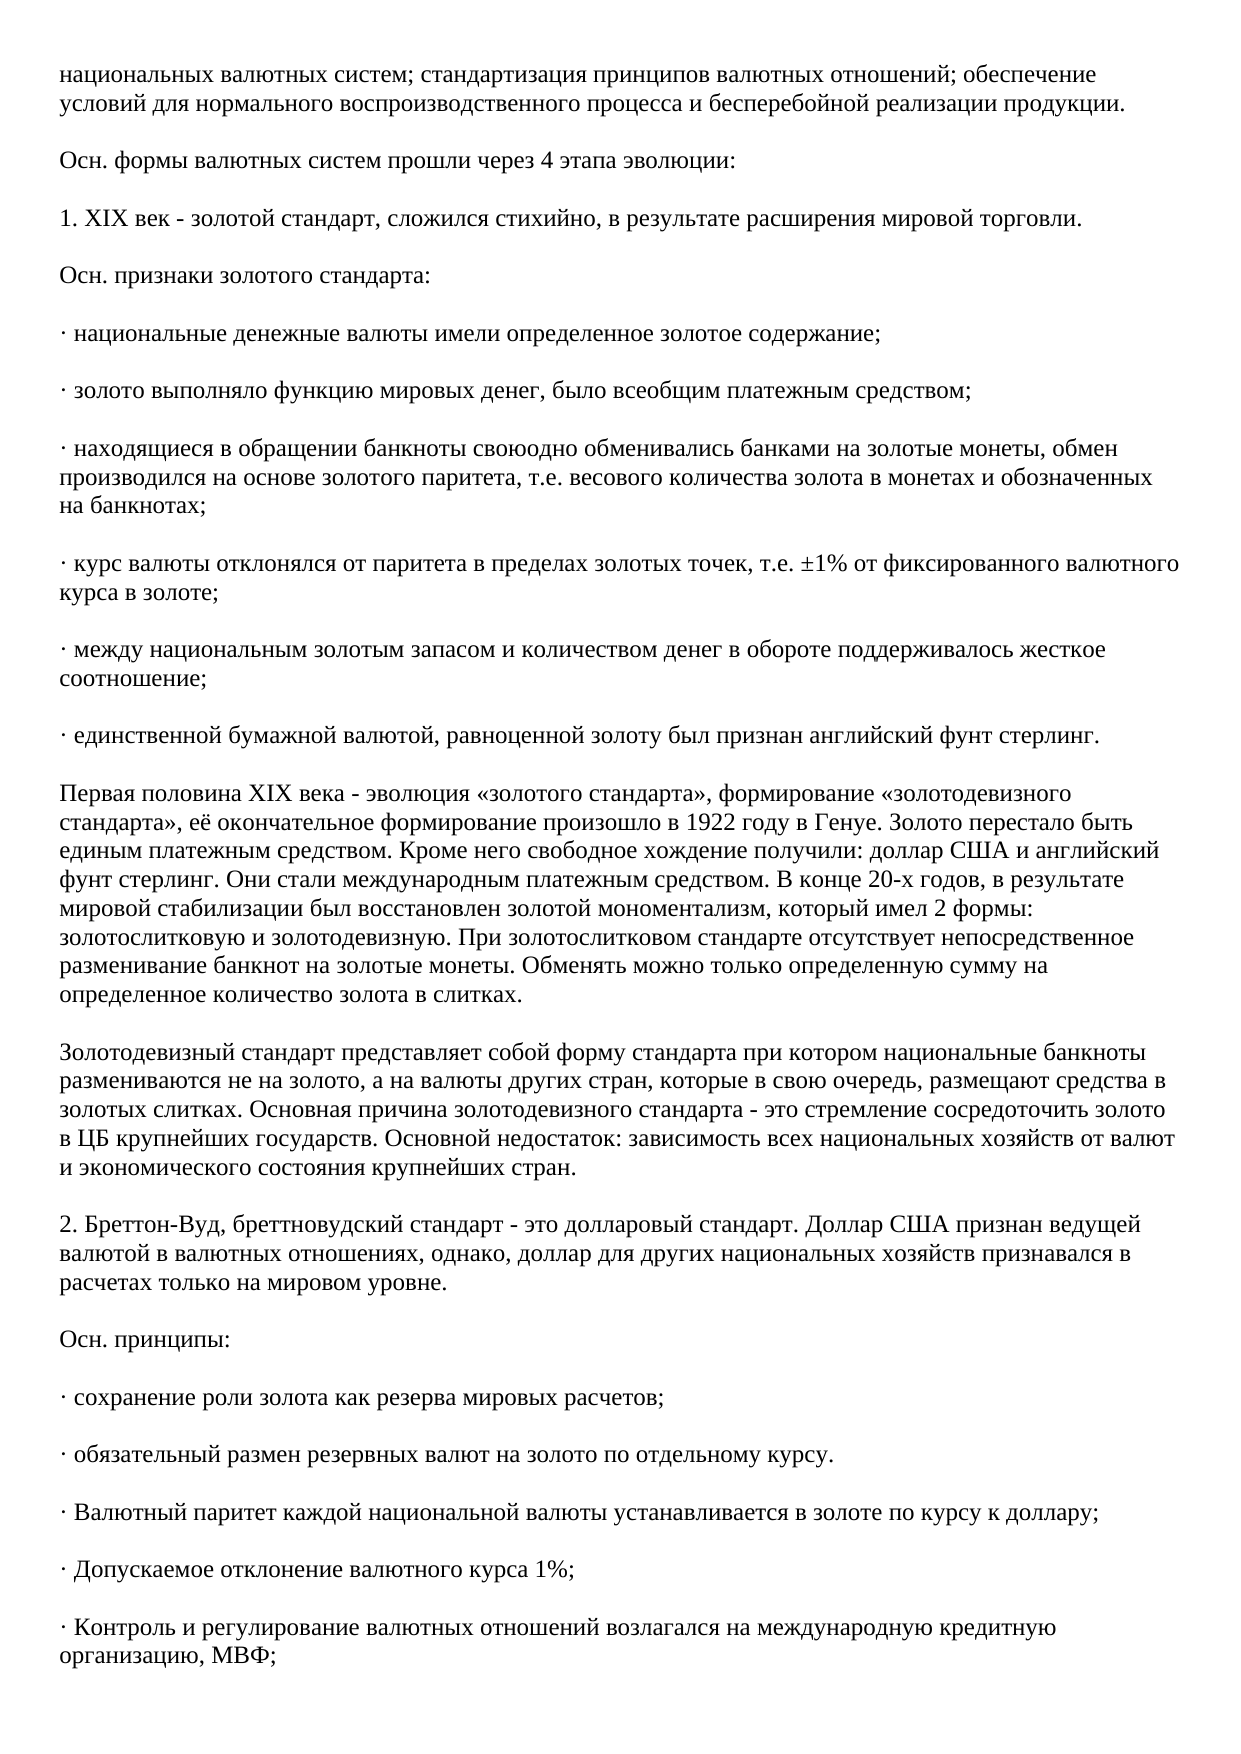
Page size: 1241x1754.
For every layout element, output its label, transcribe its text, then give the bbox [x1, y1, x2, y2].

text · Допускаемое отклонение валютного курса 1%; [59, 1554, 1181, 1583]
text Осн. принципы: [59, 1324, 1181, 1353]
text · Валютный паритет каждой национальной валюты устанавливается в золоте по курсу к доллару; [59, 1497, 1181, 1525]
text Осн. признаки золотого стандарта: [59, 260, 1181, 289]
text · национальные денежные валюты имели определенное золотое содержание; [59, 318, 1181, 347]
text · обязательный размен резервных валют на золото по отдельному курсу. [59, 1439, 1181, 1468]
text · Контроль и регулирование валютных отношений возлагался на международную кредитную организацию, МВФ; [59, 1612, 1181, 1669]
text 2. Бреттон-Вуд, бреттновудский стандарт - это долларовый стандарт. Доллар США признан ведущей валютой в валютных отношениях, однако, доллар для других национальных хозяйств признавался в расчетах только на мировом уровне. [59, 1209, 1181, 1295]
text 1. XIX век - золотой стандарт, сложился стихийно, в результате расширения мировой торговли. [59, 203, 1181, 232]
text Осн. формы валютных систем прошли через 4 этапа эволюции: [59, 145, 1181, 174]
text · находящиеся в обращении банкноты своюодно обменивались банками на золотые монеты, обмен производился на основе золотого паритета, т.е. весового количества золота в монетах и обозначенных на банкнотах; [59, 433, 1181, 519]
text · между национальным золотым запасом и количеством денег в обороте поддерживалось жесткое соотношение; [59, 634, 1181, 692]
text · золото выполняло функцию мировых денег, было всеобщим платежным средством; [59, 375, 1181, 404]
text · единственной бумажной валютой, равноценной золоту был признан английский фунт стерлинг. [59, 720, 1181, 749]
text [59, 59, 1181, 117]
text Золотодевизный стандарт представляет собой форму стандарта при котором национальные банкноты размениваются не на золото, а на валюты других стран, которые в свою очередь, размещают средства в золотых слитках. Основная причина золотодевизного стандарта - это стремление сосредоточить золото в ЦБ крупнейших государств. Основной недостаток: зависимость всех национальных хозяйств от валют и экономического состояния крупнейших стран. [59, 1037, 1181, 1180]
text · курс валюты отклонялся от паритета в пределах золотых точек, т.е. ±1% от фиксированного валютного курса в золоте; [59, 548, 1181, 605]
text · сохранение роли золота как резерва мировых расчетов; [59, 1382, 1181, 1410]
text Первая половина XIX века - эволюция «золотого стандарта», формирование «золотодевизного стандарта», её окончательное формирование произошло в 1922 году в Генуе. Золото перестало быть единым платежным средством. Кроме него свободное хождение получили: доллар США и английский фунт стерлинг. Они стали международным платежным средством. В конце 20-х годов, в результате мировой стабилизации был восстановлен золотой мономентализм, который имел 2 формы: золотослитковую и золотодевизную. При золотослитковом стандарте отсутствует непосредственное разменивание банкнот на золотые монеты. Обменять можно только определенную сумму на определенное количество золота в слитках. [59, 778, 1181, 1008]
